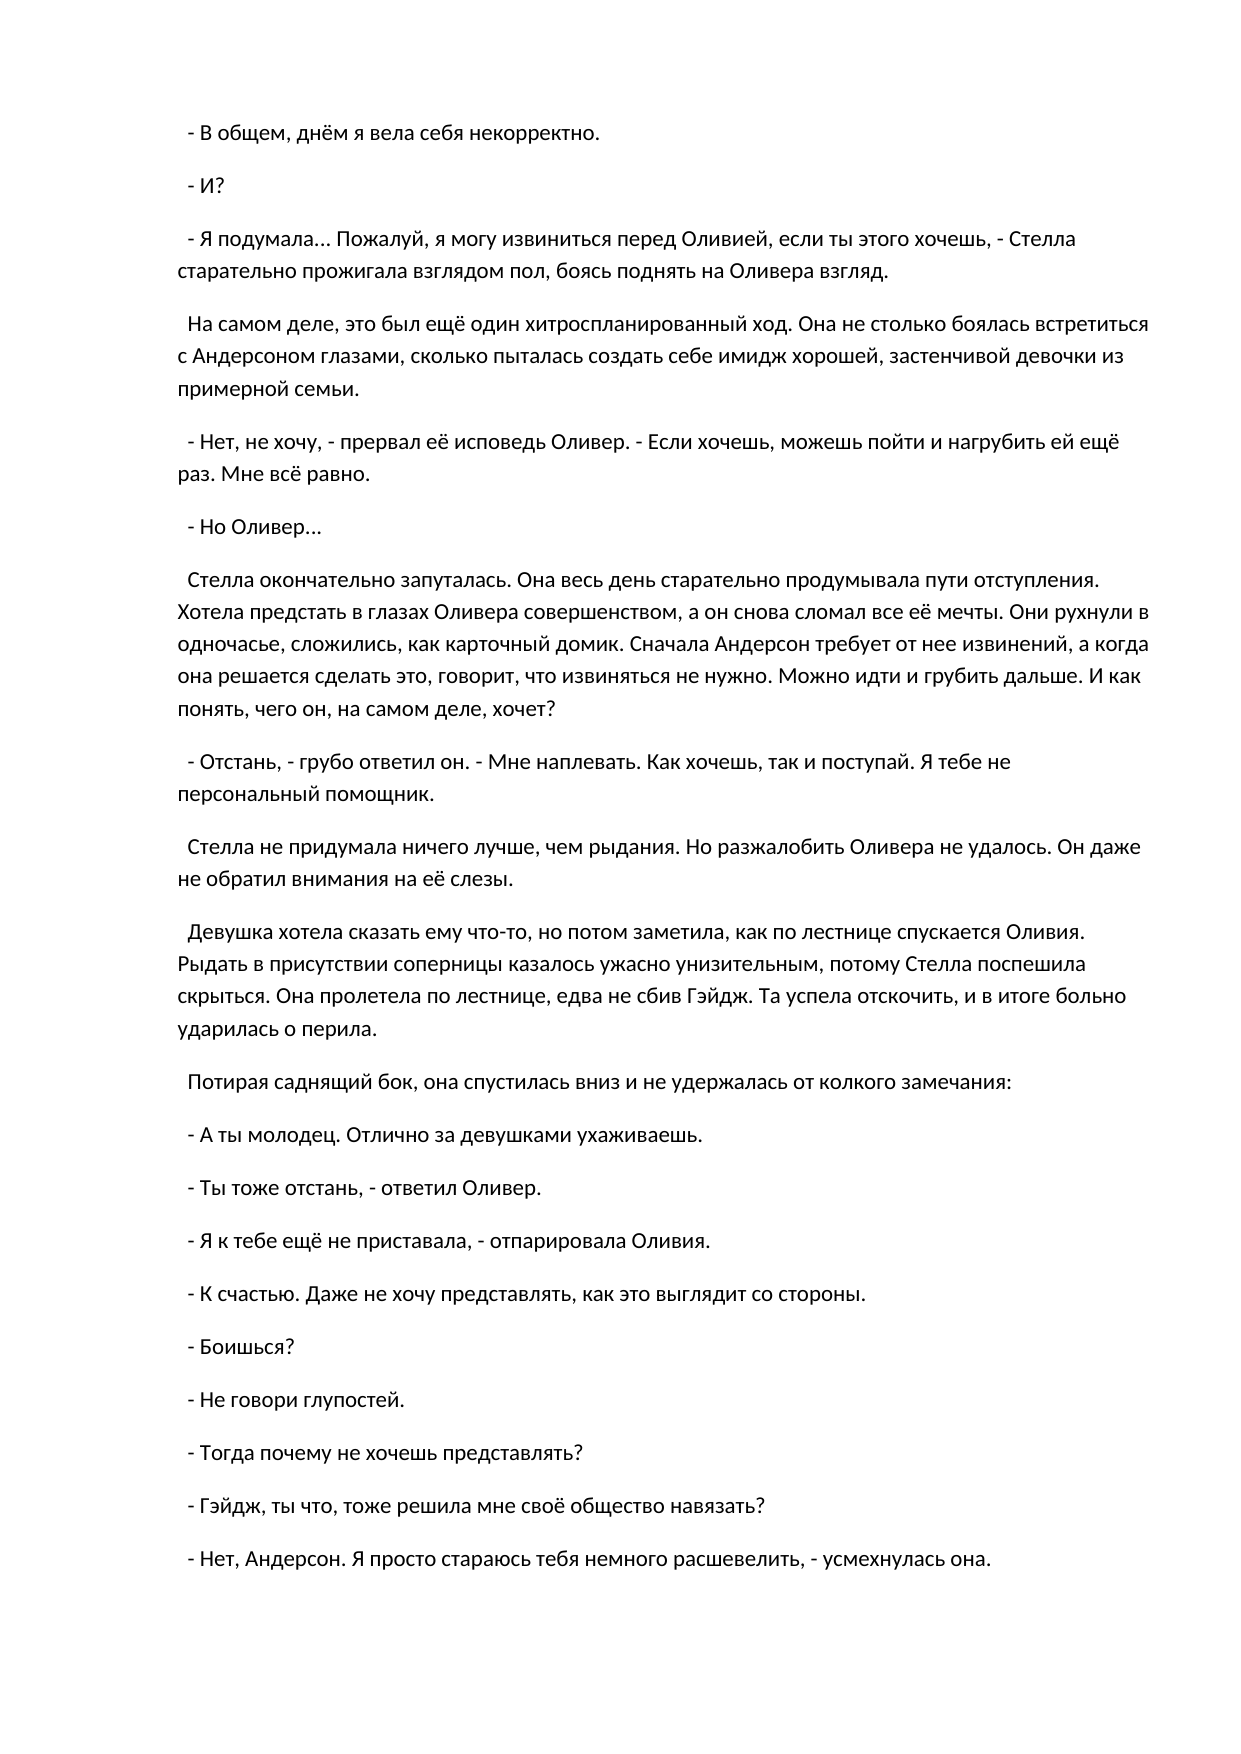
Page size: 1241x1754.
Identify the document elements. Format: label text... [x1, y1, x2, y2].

text - Ты тоже отстань, - ответил Оливер. [177, 1173, 1152, 1201]
text Девушка хотела сказать ему что-то, но потом заметила, как по лестнице спускается Оливия. Рыдать в присутствии соперницы казалось ужасно унизительным, потому Стелла поспешила скрыться. Она пролетела по лестнице, едва не сбив Гэйдж. Та успела отскочить, и в итоге больно ударилась о перила. [177, 917, 1152, 1042]
text - Не говори глупостей. [177, 1385, 1152, 1413]
text - Я к тебе ещё не приставала, - отпарировала Оливия. [177, 1226, 1152, 1254]
text - Нет, не хочу, - прервал её исповедь Оливер. - Если хочешь, можешь пойти и нагрубить ей ещё раз. Мне всё равно. [177, 427, 1152, 487]
text - И? [177, 171, 1152, 199]
text - В общем, днём я вела себя некорректно. [177, 118, 1152, 146]
text - Я подумала... Пожалуй, я могу извиниться перед Оливией, если ты этого хочешь, - Стелла старательно прожигала взглядом пол, боясь поднять на Оливера взгляд. [177, 224, 1152, 284]
text Потирая саднящий бок, она спустилась вниз и не удержалась от колкого замечания: [177, 1067, 1152, 1095]
text - Нет, Андерсон. Я просто стараюсь тебя немного расшевелить, - усмехнулась она. [177, 1544, 1152, 1572]
text - Но Оливер... [177, 512, 1152, 540]
text Стелла окончательно запуталась. Она весь день старательно продумывала пути отступления. Хотела предстать в глазах Оливера совершенством, а он снова сломал все её мечты. Они рухнули в одночасье, сложились, как карточный домик. Сначала Андерсон требует от нее извинений, а когда она решается сделать это, говорит, что извиняться не нужно. Можно идти и грубить дальше. И как понять, чего он, на самом деле, хочет? [177, 565, 1152, 722]
text Стелла не придумала ничего лучше, чем рыдания. Но разжалобить Оливера не удалось. Он даже не обратил внимания на её слезы. [177, 832, 1152, 892]
text - Боишься? [177, 1332, 1152, 1360]
text - А ты молодец. Отлично за девушками ухаживаешь. [177, 1120, 1152, 1148]
text - Гэйдж, ты что, тоже решила мне своё общество навязать? [177, 1491, 1152, 1519]
text - Тогда почему не хочешь представлять? [177, 1438, 1152, 1466]
text - К счастью. Даже не хочу представлять, как это выглядит со стороны. [177, 1279, 1152, 1307]
text На самом деле, это был ещё один хитроспланированный ход. Она не столько боялась встретиться с Андерсоном глазами, сколько пыталась создать себе имидж хорошей, застенчивой девочки из примерной семьи. [177, 309, 1152, 402]
text - Отстань, - грубо ответил он. - Мне наплевать. Как хочешь, так и поступай. Я тебе не персональный помощник. [177, 747, 1152, 807]
